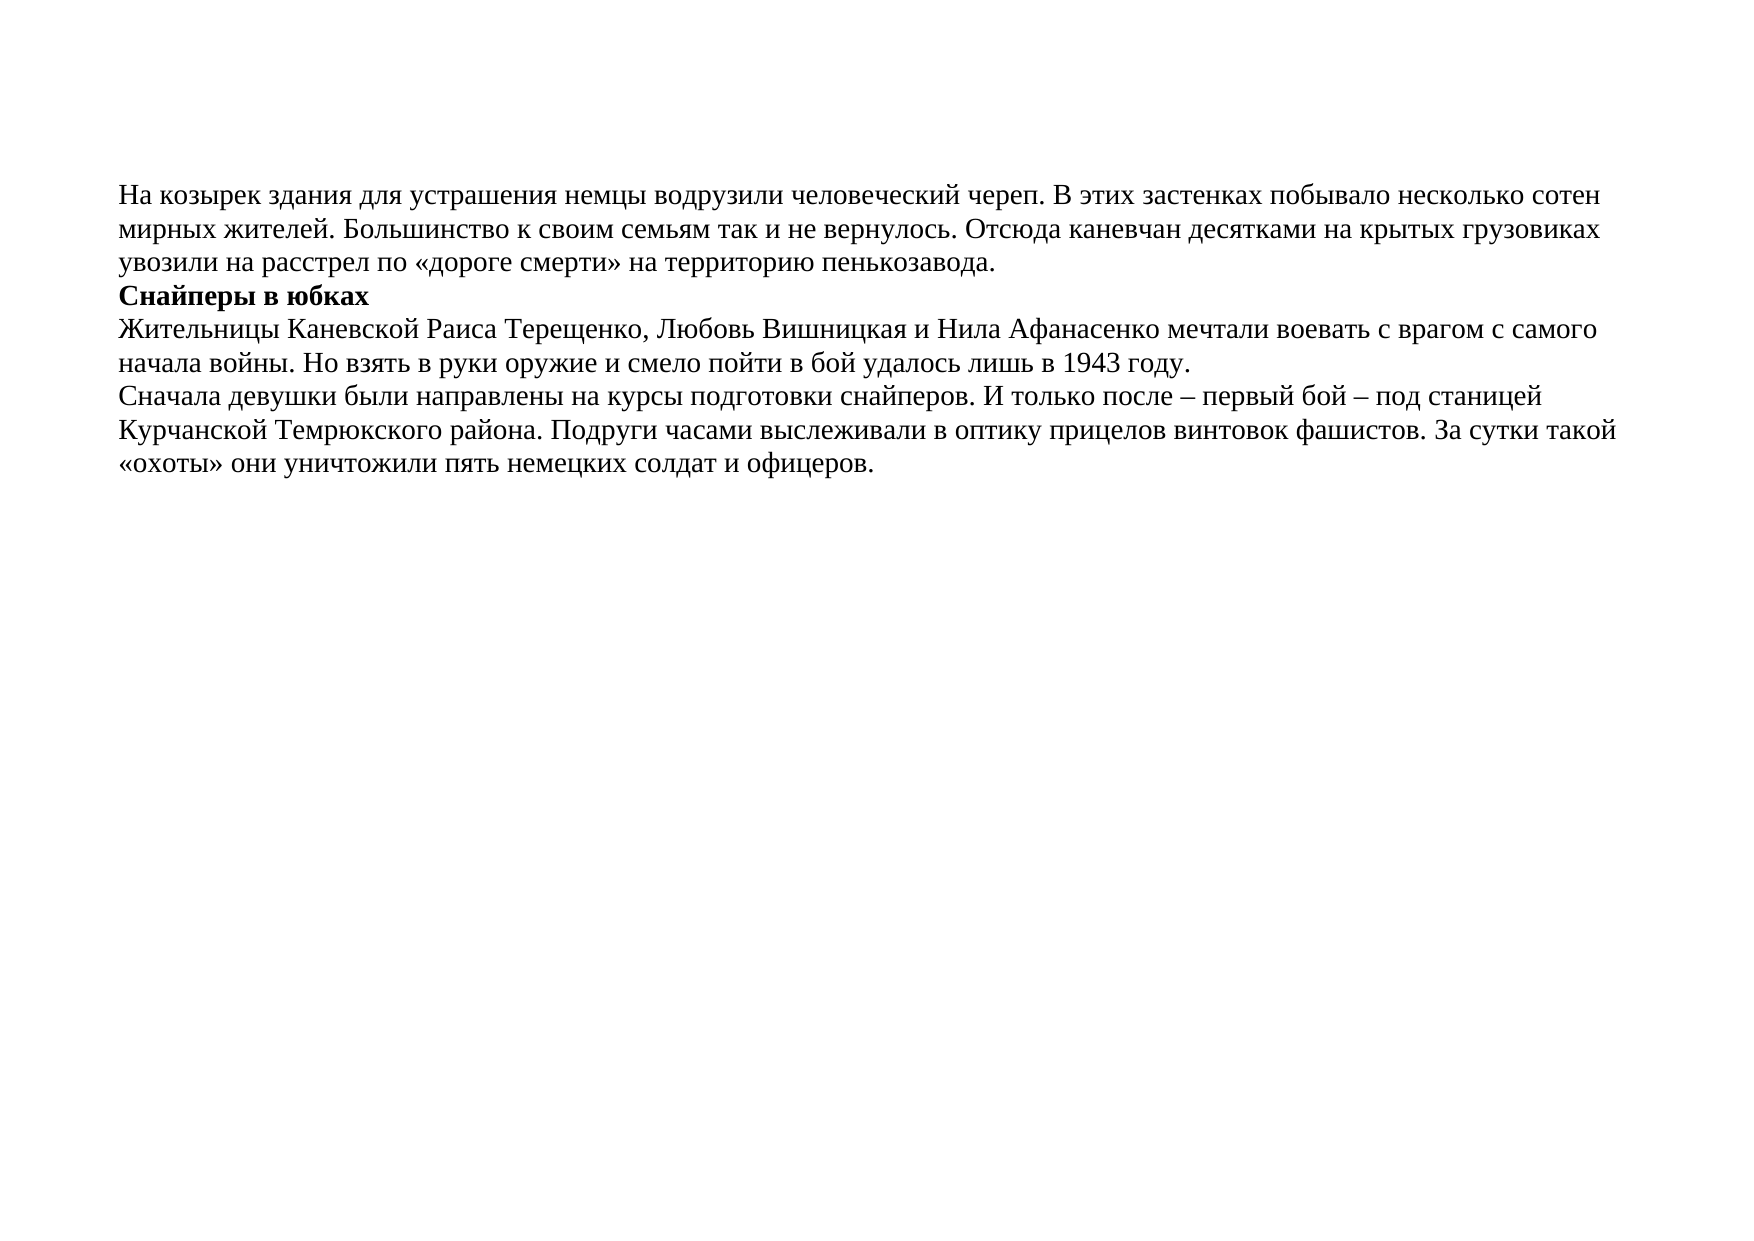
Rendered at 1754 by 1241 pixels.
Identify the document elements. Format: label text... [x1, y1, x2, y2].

text Сначала девушки были направлены на курсы подготовки снайперов. И только после – первый бой – под станицей Курчанской Темрюкского района. Подруги часами выслеживали в оптику прицелов винтовок фашистов. За сутки такой «охоты» они уничтожили пять немецких солдат и офицеров. [118, 378, 1636, 479]
text На козырек здания для устрашения немцы водрузили человеческий череп. В этих застенках побывало несколько сотен мирных жителей. Большинство к своим семьям так и не вернулось. Отсюда каневчан десятками на крытых грузовиках увозили на расстрел по «дороге смерти» на территорию пенькозавода. [118, 177, 1636, 278]
text Жительницы Каневской Раиса Терещенко, Любовь Вишницкая и Нила Афанасенко мечтали воевать с врагом с самого начала войны. Но взять в руки оружие и смело пойти в бой удалось лишь в 1943 году. [118, 311, 1636, 378]
text Снайперы в юбках [118, 278, 1636, 311]
